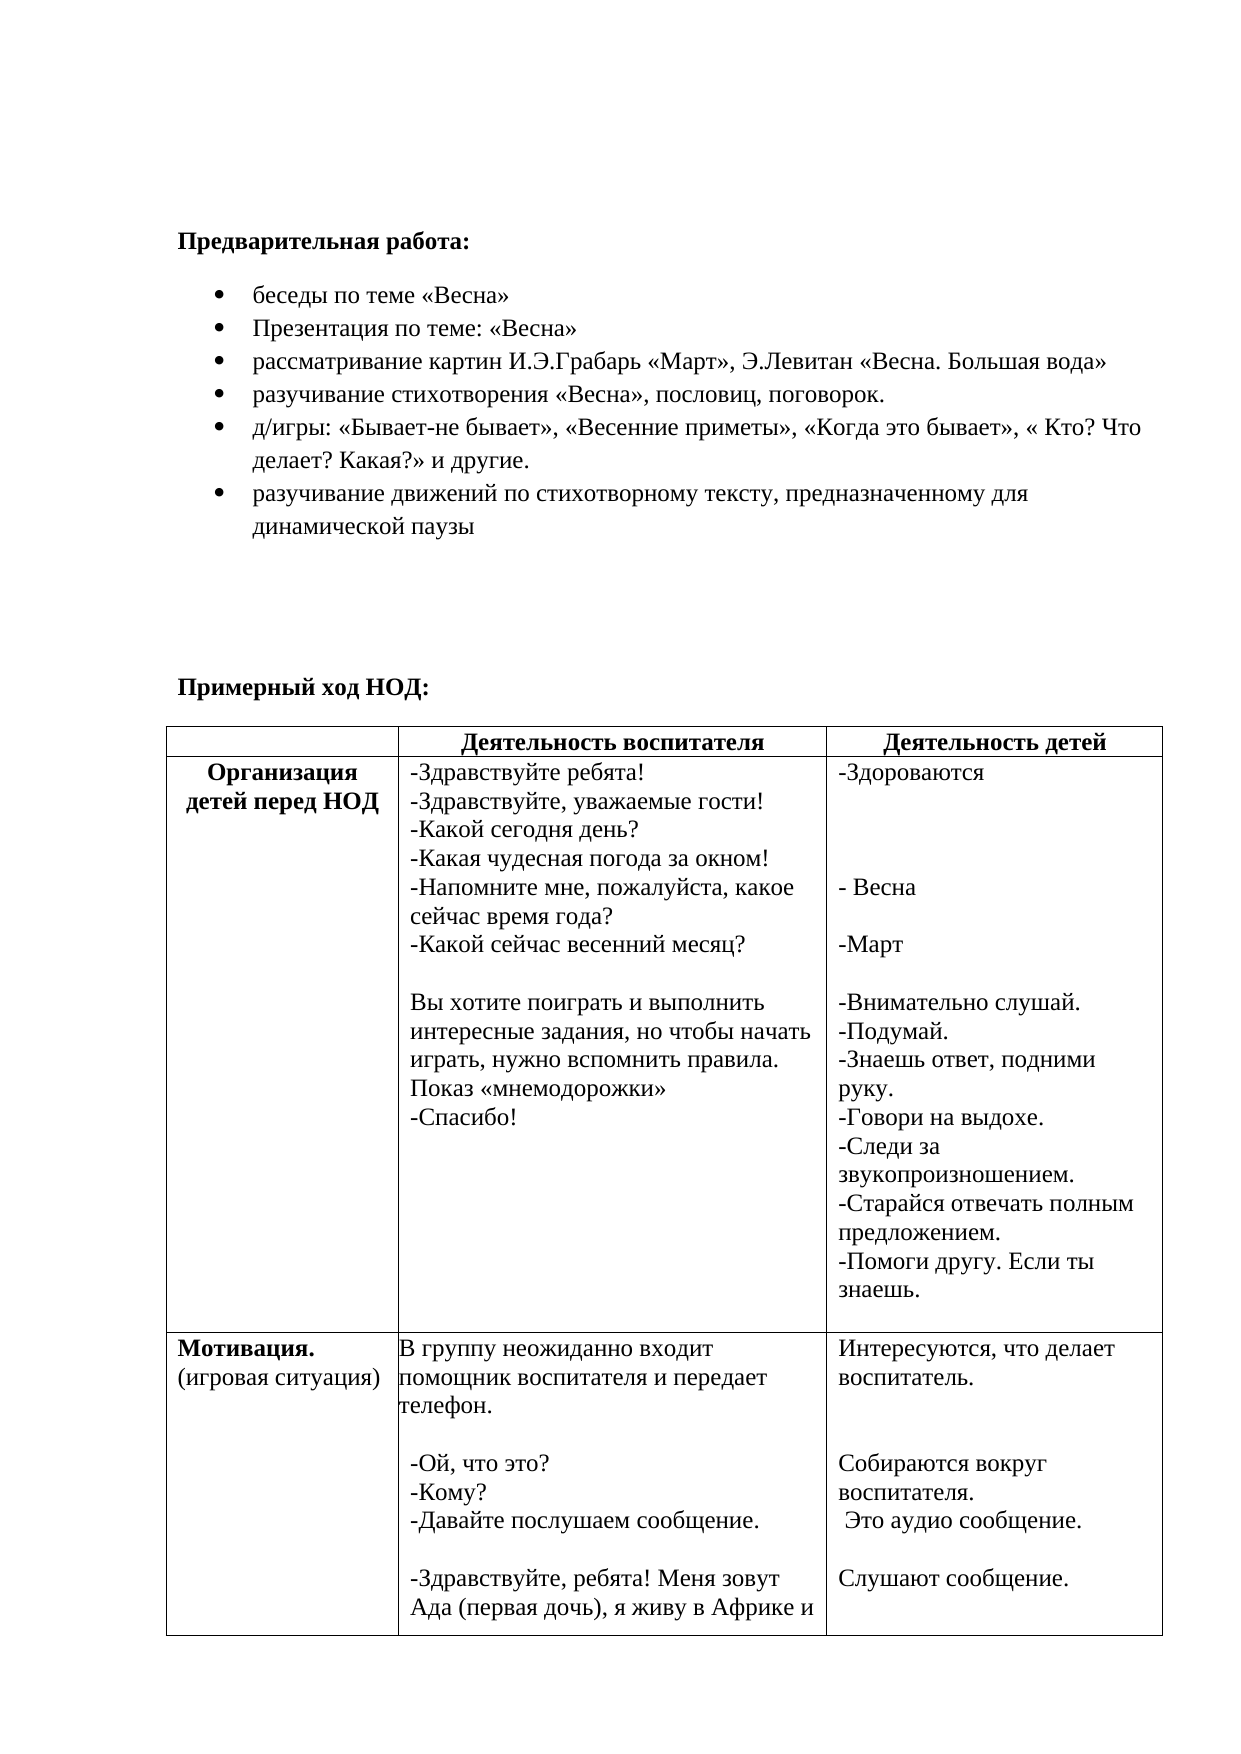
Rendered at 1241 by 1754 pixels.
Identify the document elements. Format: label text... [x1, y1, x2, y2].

list разучивание движений по стихотворному тексту, предназначенному для динамической паузы [215, 478, 1152, 539]
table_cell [827, 1333, 1162, 1635]
table_cell -Здороваются - Весна -Март -Внимательно слушай. -Подумай. -Знаешь ответ, подними руку. -Говори на выдохе. -Следи за звукопроизношением. -Старайся отвечать полным предложением. -Помоги другу. Если ты знаешь. [827, 757, 1162, 1332]
list разучивание стихотворения «Весна», пословиц, поговорок. [215, 379, 1152, 407]
table_header Деятельность воспитателя [399, 727, 826, 756]
table_cell Организация детей перед НОД [167, 757, 398, 1332]
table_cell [167, 1333, 398, 1635]
table_header Деятельность детей [827, 727, 1162, 756]
table_cell -Здравствуйте ребята! -Здравствуйте, уважаемые гости! -Какой сегодня день? -Какая чудесная погода за окном! -Напомните мне, пожалуйста, какое сейчас время года? -Какой сейчас весенний месяц? Вы хотите поиграть и выполнить интересные задания, но чтобы начать играть, нужно вспомнить правила. Показ «мнемодорожки» -Спасибо! [399, 757, 826, 1332]
text Предварительная работа: [177, 226, 1152, 254]
list беседы по теме «Весна» [215, 280, 1152, 308]
list рассматривание картин И.Э.Грабарь «Март», Э.Левитан «Весна. Большая вода» [215, 346, 1152, 374]
list Презентация по теме: «Весна» [215, 313, 1152, 341]
table_header [167, 727, 398, 756]
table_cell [399, 1333, 826, 1635]
text Примерный ход НОД: [177, 672, 1152, 701]
list д/игры: «Бывает-не бывает», «Весенние приметы», «Когда это бывает», « Кто? Что делает? Какая?» и другие. [215, 412, 1152, 473]
